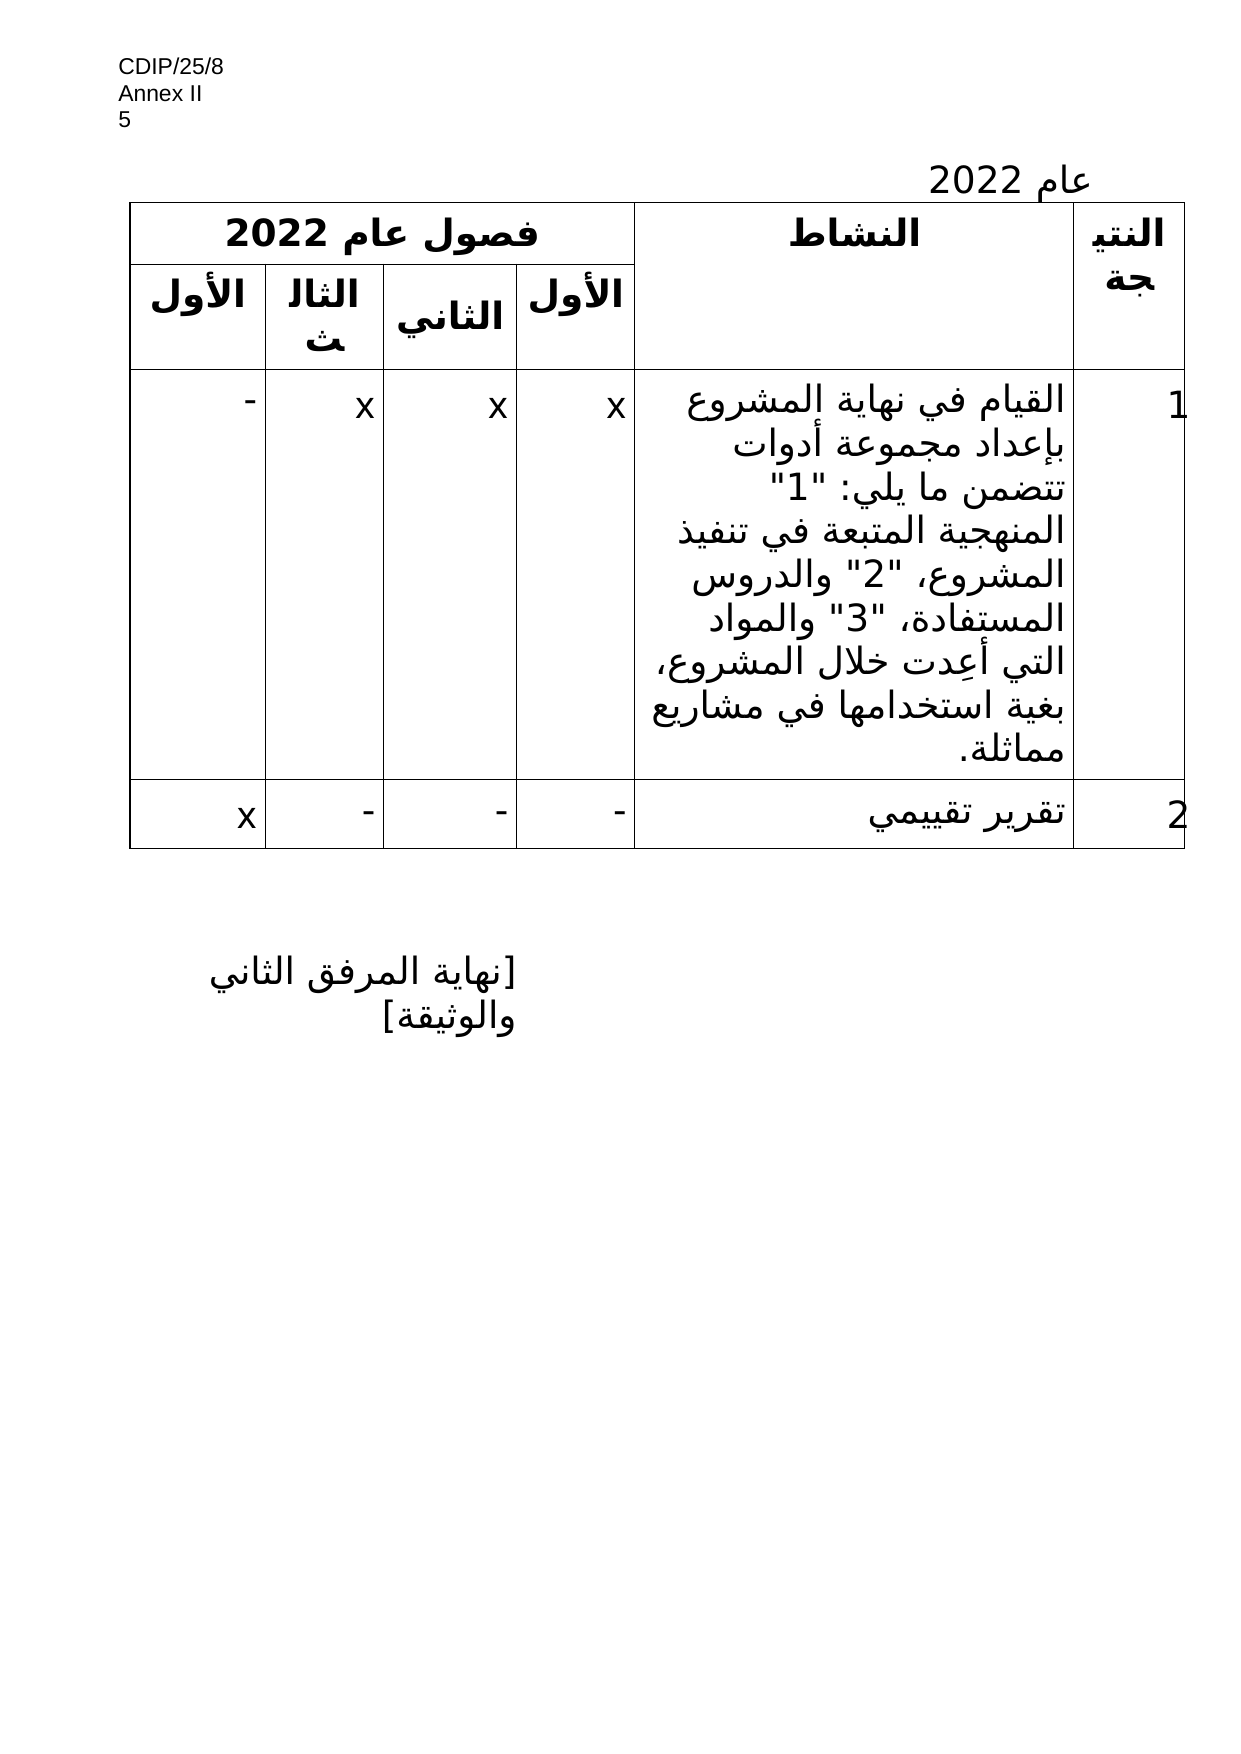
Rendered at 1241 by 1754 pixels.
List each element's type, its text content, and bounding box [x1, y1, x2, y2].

table_cell - [517, 780, 634, 848]
table_cell الأول [517, 265, 634, 368]
table_cell القيام في نهاية المشروع بإعداد مجموعة أدوات تتضمن ما يلي: "1" المنهجية المتبعة في تنفيذ المشروع، "2" والدروس المستفادة، "3" والمواد التي أعِدت خلال المشروع، بغية استخدامها في مشاريع مماثلة. [635, 370, 1073, 779]
text عام 2022 [118, 158, 1092, 202]
table_cell [1074, 370, 1184, 779]
table_cell - [266, 780, 383, 848]
table_cell الثالث [266, 265, 383, 368]
table_header النشاط [635, 203, 1073, 368]
table_cell x [384, 370, 516, 779]
table_cell الأول [131, 265, 265, 368]
table_cell x [131, 780, 265, 848]
table_cell [1074, 780, 1184, 848]
table_cell الثاني [384, 265, 516, 368]
table_cell x [266, 370, 383, 779]
table_cell - [131, 370, 265, 779]
table_header فصول عام 2022 [131, 203, 634, 263]
table_cell - [384, 780, 516, 848]
text [نهاية المرفق الثاني والوثيقة] [118, 950, 516, 1037]
table_cell x [517, 370, 634, 779]
table_header النتيجة [1074, 203, 1184, 368]
table_cell تقرير تقييمي [635, 780, 1073, 848]
